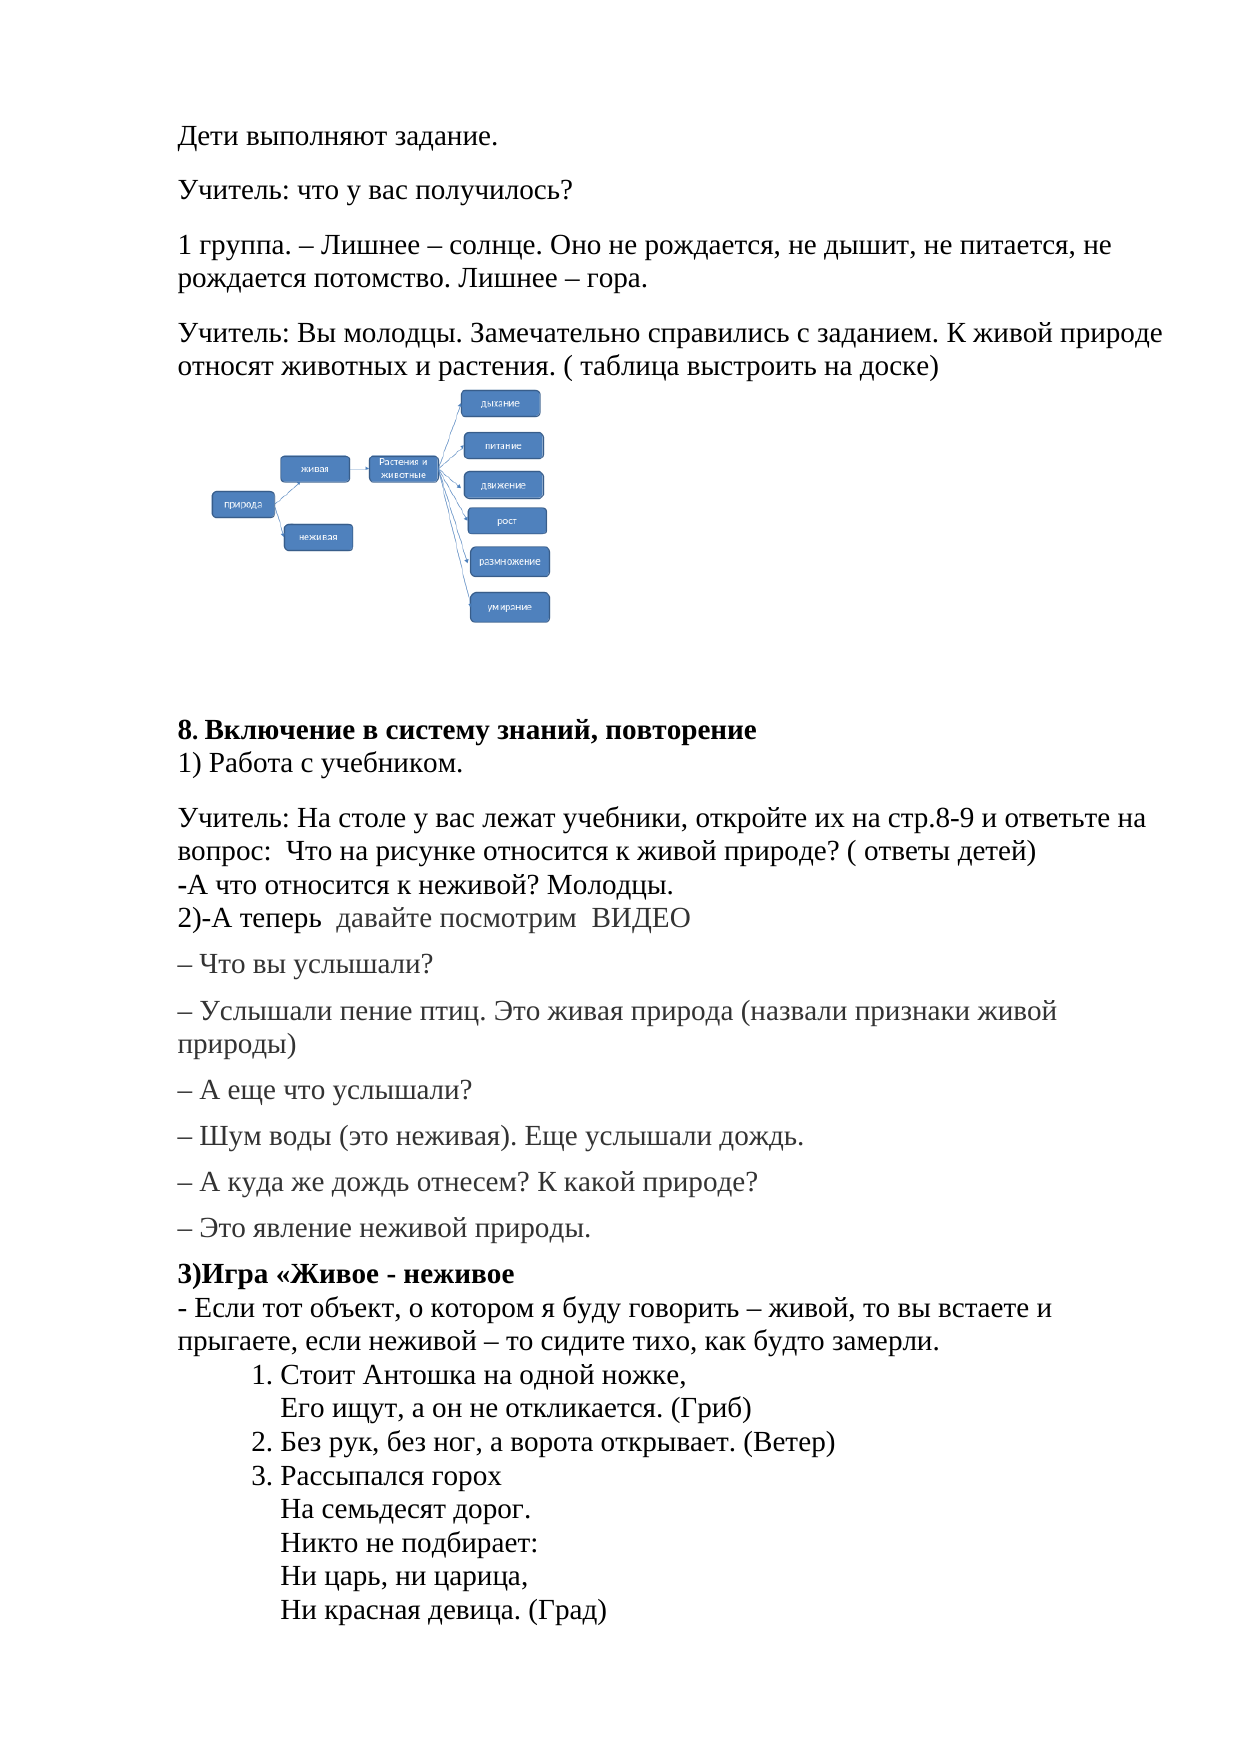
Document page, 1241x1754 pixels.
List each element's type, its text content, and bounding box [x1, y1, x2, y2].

text Учитель: что у вас получилось? [177, 172, 1167, 206]
text На семьдесят дорог. [177, 1491, 1167, 1525]
text -А что относится к неживой? Молодцы. [177, 867, 1167, 901]
text – Это явление неживой природы. [177, 1210, 1167, 1244]
text 1) Работа с учебником. [177, 746, 1167, 779]
text 2. Без рук, без ног, а ворота открывает. (Ветер) [177, 1424, 1167, 1458]
text 1. Стоит Антошка на одной ножке, [177, 1357, 1167, 1391]
text – А куда же дождь отнесем? К какой природе? [177, 1164, 1167, 1198]
text 3. Рассыпался горох [177, 1458, 1167, 1491]
text Ни царь, ни царица, [177, 1558, 1167, 1592]
text 2)-А теперь давайте посмотрим ВИДЕО [177, 901, 1167, 934]
text Никто не подбирает: [177, 1525, 1167, 1558]
text – А еще что услышали? [177, 1072, 1167, 1106]
text 1 группа. – Лишнее – солнце. Оно не рождается, не дышит, не питается, не рождается потомство. Лишнее – гора. [177, 227, 1167, 294]
text – Услышали пение птиц. Это живая природа (назвали признаки живой природы) [177, 993, 1167, 1060]
text 8. Включение в систему знаний, повторение [177, 712, 1167, 746]
text – Что вы услышали? [177, 947, 1167, 980]
text – Шум воды (это неживая). Еще услышали дождь. [177, 1118, 1167, 1152]
text Учитель: Вы молодцы. Замечательно справились с заданием. К живой природе относят животных и растения. ( таблица выстроить на доске) [177, 315, 1167, 691]
text - Если тот объект, о котором я буду говорить – живой, то вы встаете и прыгаете, если неживой – то сидите тихо, как будто замерли. [177, 1290, 1167, 1357]
text Ни красная девица. (Град) [177, 1592, 1167, 1625]
text Учитель: На столе у вас лежат учебники, откройте их на стр.8-9 и ответьте на вопрос: Что на рисунке относится к живой природе? ( ответы детей) [177, 800, 1167, 867]
text Дети выполняют задание. [177, 118, 1167, 152]
text Его ищут, а он не откликается. (Гриб) [177, 1391, 1167, 1424]
text 3)Игра «Живое - неживое [177, 1256, 1167, 1290]
